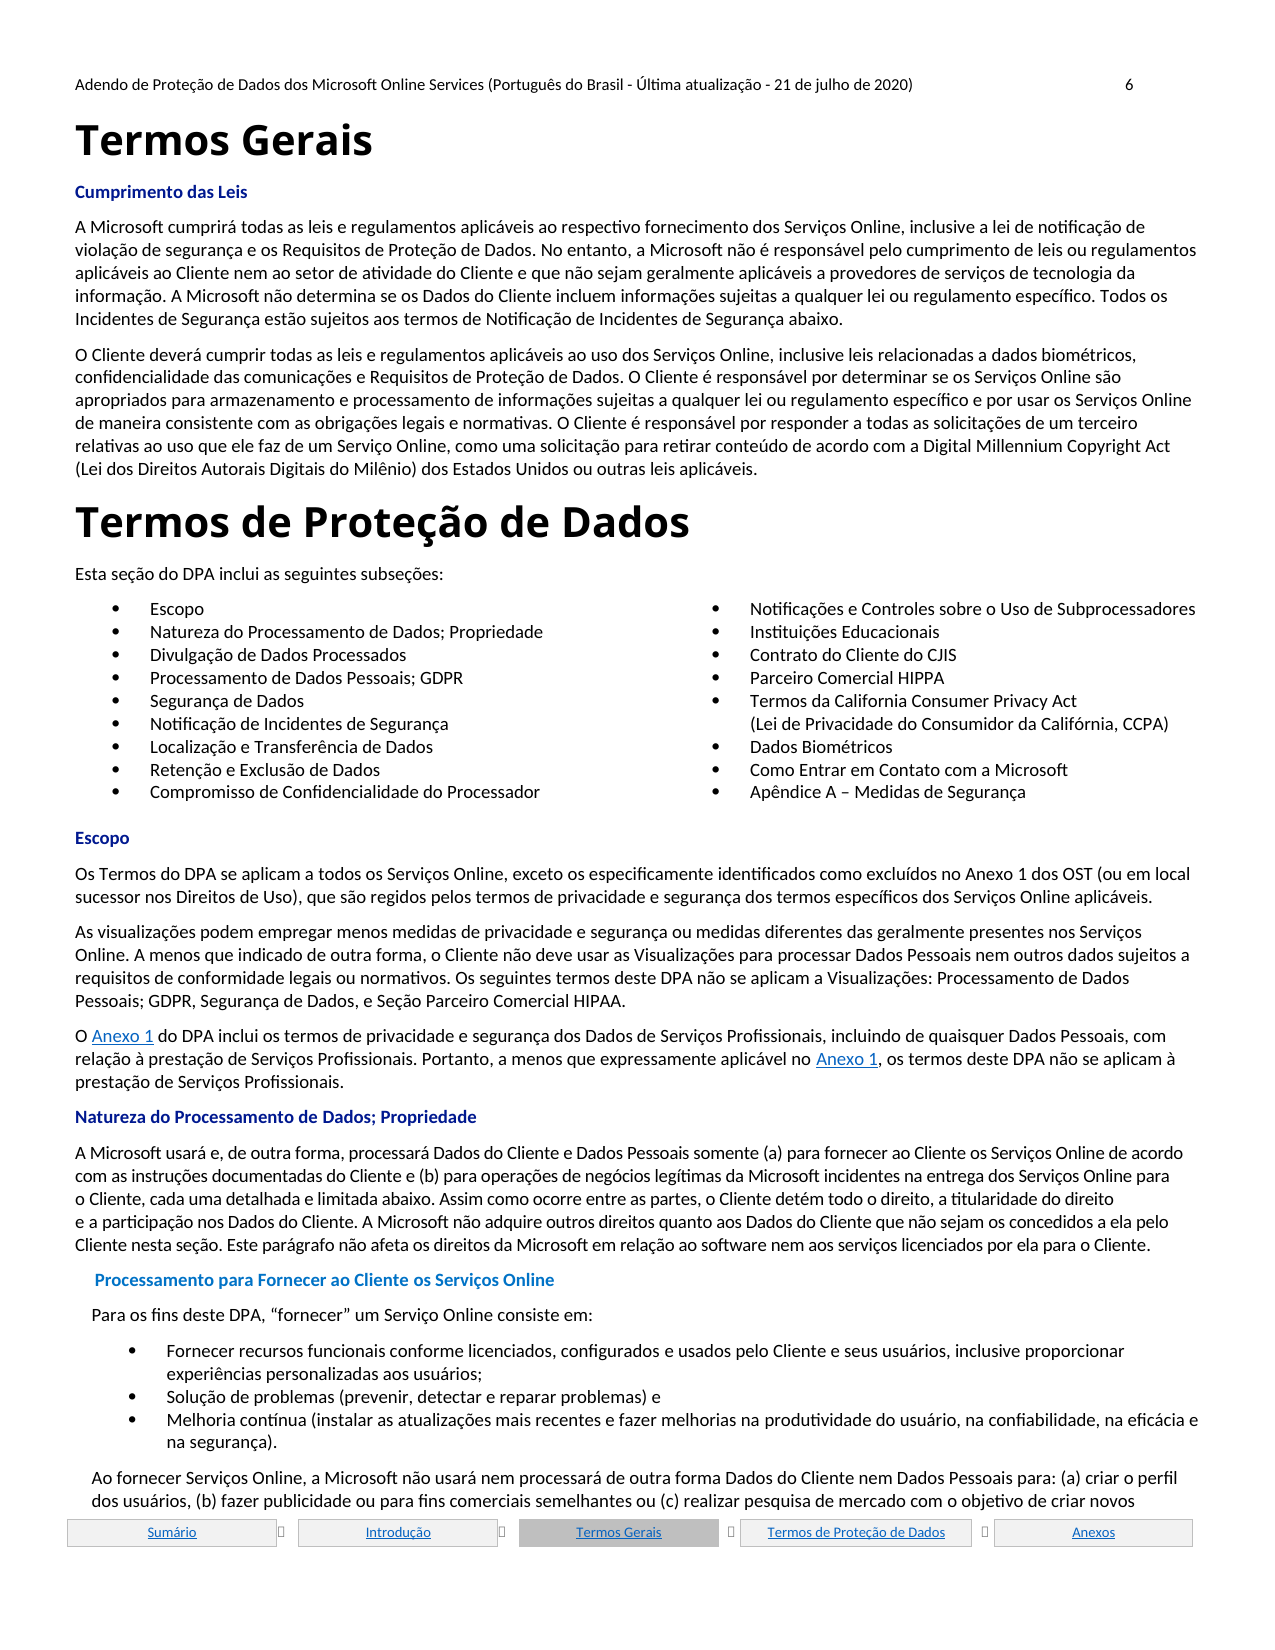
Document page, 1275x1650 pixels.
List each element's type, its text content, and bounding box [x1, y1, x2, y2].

list As visualizações podem empregar menos medidas de privacidade e segurança ou medidas diferentes das geralmente presentes nos Serviços Online. A menos que indicado de outra forma, o Cliente não deve usar as Visualizações para processar Dados Pessoais nem outros dados sujeitos a requisitos de conformidade legais ou normativos. Os seguintes termos deste DPA não se aplicam a Visualizações: Processamento de Dados Pessoais; GDPR, Segurança de Dados, e Seção Parceiro Comercial HIPAA. [75, 920, 1200, 1012]
list Os Termos do DPA se aplicam a todos os Serviços Online, exceto os especificamente identificados como excluídos no Anexo 1 dos OST (ou em local sucessor nos Direitos de Uso), que são regidos pelos termos de privacidade e segurança dos termos específicos dos Serviços Online aplicáveis. [75, 862, 1200, 908]
list O Anexo 1 do DPA inclui os termos de privacidade e segurança dos Dados de Serviços Profissionais, incluindo de quaisquer Dados Pessoais, com relação à prestação de Serviços Profissionais. Portanto, a menos que expressamente aplicável no Anexo 1, os termos deste DPA não se aplicam à prestação de Serviços Profissionais. [75, 1024, 1200, 1093]
list Dados Biométricos [712, 735, 1200, 758]
list Esta seção do DPA inclui as seguintes subseções: [75, 562, 1200, 585]
list Notificação de Incidentes de Segurança [112, 712, 600, 735]
list Divulgação de Dados Processados [112, 643, 600, 666]
subtitle Termos Gerais [75, 111, 1200, 168]
list Escopo [112, 597, 600, 620]
list A Microsoft usará e, de outra forma, processará Dados do Cliente e Dados Pessoais somente (a) para fornecer ao Cliente os Serviços Online de acordo com as instruções documentadas do Cliente e (b) para operações de negócios legítimas da Microsoft incidentes na entrega dos Serviços Online para o Cliente, cada uma detalhada e limitada abaixo. Assim como ocorre entre as partes, o Cliente detém todo o direito, a titularidade do direito e a participação nos Dados do Cliente. A Microsoft não adquire outros direitos quanto aos Dados do Cliente que não sejam os concedidos a ela pelo Cliente nesta seção. Este parágrafo não afeta os direitos da Microsoft em relação ao software nem aos serviços licenciados por ela para o Cliente. [75, 1141, 1200, 1256]
list Segurança de Dados [112, 689, 600, 712]
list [91, 1466, 1200, 1512]
list Solução de problemas (prevenir, detectar e reparar problemas) e [129, 1385, 1200, 1408]
list Parceiro Comercial HIPPA [712, 666, 1200, 689]
list Termos da California Consumer Privacy Act (Lei de Privacidade do Consumidor da Califórnia, CCPA) [712, 689, 1200, 735]
list Apêndice A – Medidas de Segurança [712, 781, 1200, 804]
list Como Entrar em Contato com a Microsoft [712, 758, 1200, 781]
list Processamento para Fornecer ao Cliente os Serviços Online [94, 1268, 1200, 1291]
subtitle Natureza do Processamento de Dados; Propriedade [75, 1106, 1200, 1129]
list Processamento de Dados Pessoais; GDPR [112, 666, 600, 689]
list O Cliente deverá cumprir todas as leis e regulamentos aplicáveis ao uso dos Serviços Online, inclusive leis relacionadas a dados biométricos, confidencialidade das comunicações e Requisitos de Proteção de Dados. O Cliente é responsável por determinar se os Serviços Online são apropriados para armazenamento e processamento de informações sujeitas a qualquer lei ou regulamento específico e por usar os Serviços Online de maneira consistente com as obrigações legais e normativas. O Cliente é responsável por responder a todas as solicitações de um terceiro relativas ao uso que ele faz de um Serviço Online, como uma solicitação para retirar conteúdo de acordo com a Digital Millennium Copyright Act (Lei dos Direitos Autorais Digitais do Milênio) dos Estados Unidos ou outras leis aplicáveis. [75, 343, 1200, 480]
list Fornecer recursos funcionais conforme licenciados, configurados e usados pelo Cliente e seus usuários, inclusive proporcionar experiências personalizadas aos usuários; [129, 1339, 1200, 1385]
list Natureza do Processamento de Dados; Propriedade [112, 620, 600, 643]
subtitle Termos de Proteção de Dados [75, 493, 1200, 549]
list Notificações e Controles sobre o Uso de Subprocessadores [712, 597, 1200, 620]
list Compromisso de Confidencialidade do Processador [112, 781, 600, 804]
subtitle Escopo [75, 827, 1200, 849]
subtitle Cumprimento das Leis [75, 180, 1200, 203]
list Para os fins deste DPA, “fornecer” um Serviço Online consiste em: [91, 1304, 1200, 1327]
list Contrato do Cliente do CJIS [712, 643, 1200, 666]
list Localização e Transferência de Dados [112, 735, 600, 758]
list Melhoria contínua (instalar as atualizações mais recentes e fazer melhorias na produtividade do usuário, na confiabilidade, na eficácia e na segurança). [129, 1408, 1200, 1454]
list Instituições Educacionais [712, 620, 1200, 643]
list A Microsoft cumprirá todas as leis e regulamentos aplicáveis ao respectivo fornecimento dos Serviços Online, inclusive a lei de notificação de violação de segurança e os Requisitos de Proteção de Dados. No entanto, a Microsoft não é responsável pelo cumprimento de leis ou regulamentos aplicáveis ao Cliente nem ao setor de atividade do Cliente e que não sejam geralmente aplicáveis a provedores de serviços de tecnologia da informação. A Microsoft não determina se os Dados do Cliente incluem informações sujeitas a qualquer lei ou regulamento específico. Todos os Incidentes de Segurança estão sujeitos aos termos de Notificação de Incidentes de Segurança abaixo. [75, 216, 1200, 330]
list Retenção e Exclusão de Dados [112, 758, 600, 781]
